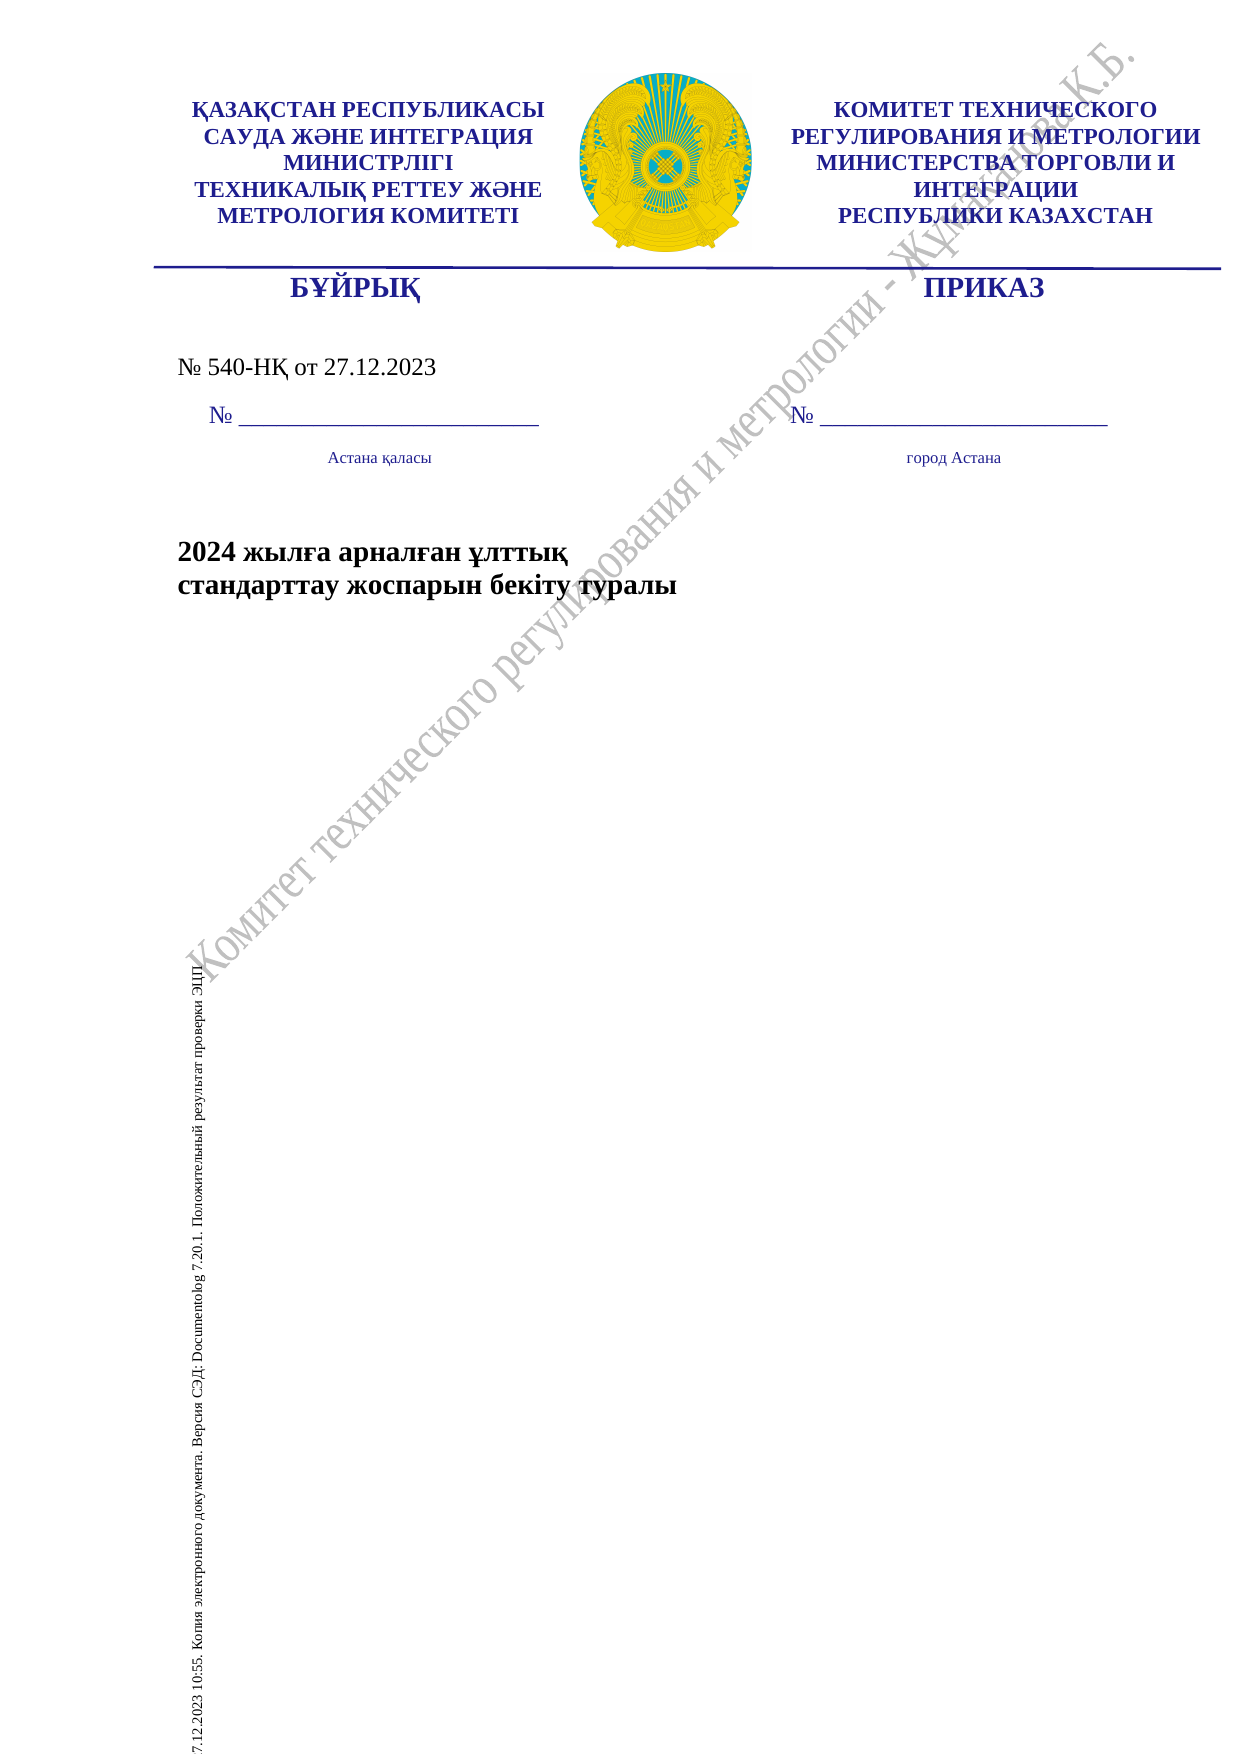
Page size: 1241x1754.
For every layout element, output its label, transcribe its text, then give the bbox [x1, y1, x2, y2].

text Астана қаласы город Астана [252, 448, 1152, 467]
picture [579, 73, 752, 252]
text № ________________________ № _______________________ [177, 400, 1152, 448]
text 2024 жылға арналған ұлттық стандарттау жоспарын бекіту туралы [177, 534, 709, 601]
text № 540-НҚ от 27.12.2023 [177, 352, 1152, 381]
